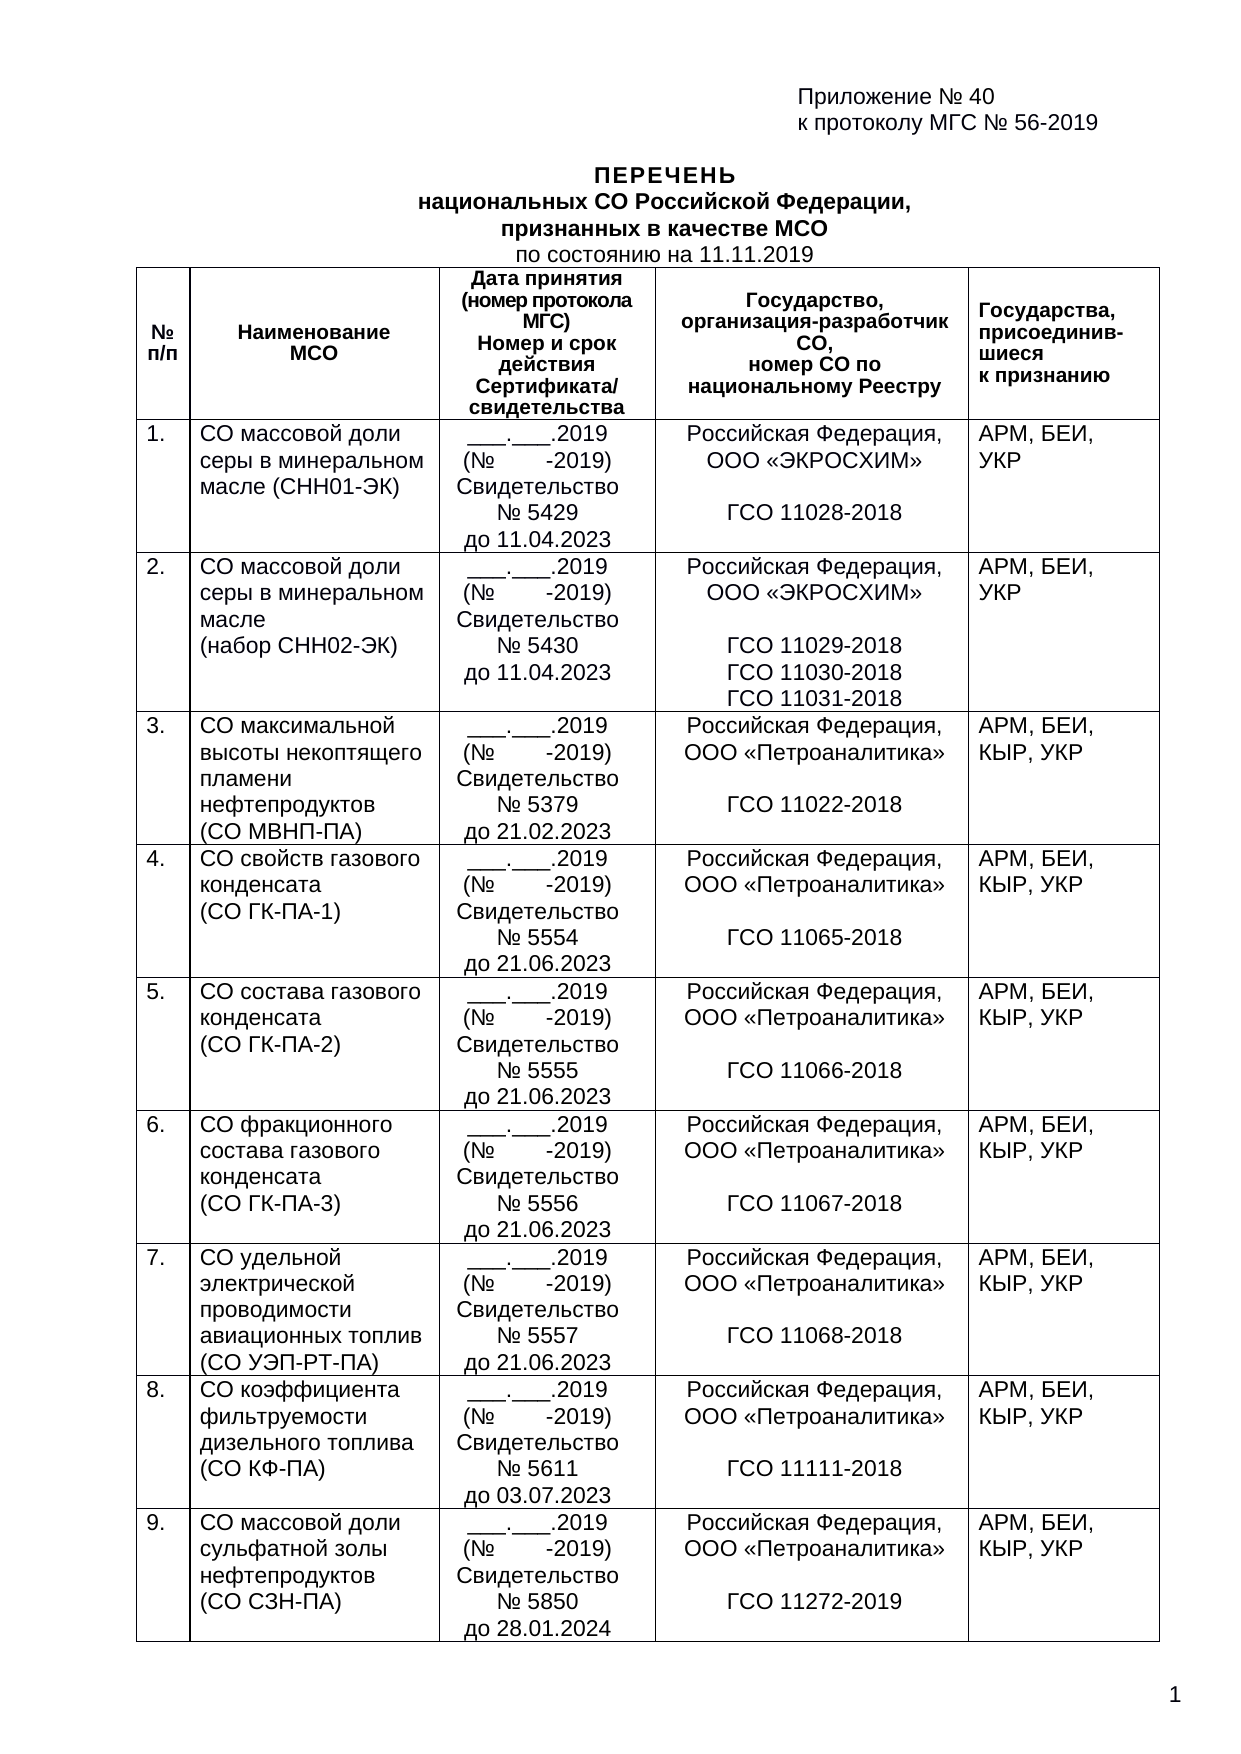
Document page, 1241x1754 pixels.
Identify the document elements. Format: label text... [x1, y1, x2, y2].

table_cell [137, 712, 189, 844]
table_cell Российская Федерация, ООО «ЭКРОСХИМ» ГСО 11028-2018 [656, 420, 968, 552]
table_cell СО максимальной высоты некоптящего пламени нефтепродуктов (СО МВНП-ПА) [191, 712, 439, 844]
table_cell [137, 1244, 189, 1375]
table_cell [137, 1509, 189, 1641]
table_cell ___.___.2019 (№ -2019) Свидетельство № 5430 до 11.04.2023 [440, 553, 655, 711]
table_cell ___.___.2019 (№ -2019) Свидетельство № 5555 до 21.06.2023 [440, 978, 655, 1109]
text национальных СО Российской Федерации, [148, 188, 1181, 214]
table_cell АРМ, БЕИ, КЫР, УКР [969, 1509, 1159, 1641]
table_cell Российская Федерация, ООО «Петроаналитика» ГСО 11065-2018 [656, 845, 968, 977]
table_cell Российская Федерация, ООО «Петроаналитика» ГСО 11272-2019 [656, 1509, 968, 1641]
table_header Дата принятия (номер протокола МГС) Номер и срок действия Сертификата/ свидетельства [440, 268, 655, 419]
table_cell ___.___.2019 (№ -2019) Свидетельство № 5850 до 28.01.2024 [440, 1509, 655, 1641]
table_cell СО коэффициента фильтруемости дизельного топлива (СО КФ-ПА) [191, 1376, 439, 1508]
table_cell Российская Федерация, ООО «Петроаналитика» ГСО 11022-2018 [656, 712, 968, 844]
text к протоколу МГС № 56-2019 [148, 109, 1181, 135]
table_cell ___.___.2019 (№ -2019) Свидетельство № 5556 до 21.06.2023 [440, 1111, 655, 1242]
table_cell [137, 845, 189, 977]
table_cell ___.___.2019 (№ -2019) Свидетельство № 5379 до 21.02.2023 [440, 712, 655, 844]
table_cell АРМ, БЕИ, КЫР, УКР [969, 845, 1159, 977]
table_cell Российская Федерация, ООО «Петроаналитика» ГСО 11111-2018 [656, 1376, 968, 1508]
table_header Государство, организация-разработчик СО, номер СО по национальному Реестру [656, 268, 968, 419]
table_header № п/п [137, 268, 189, 419]
table_cell ___.___.2019 (№ -2019) Свидетельство № 5554 до 21.06.2023 [440, 845, 655, 977]
table_header Наименование МСО [191, 268, 439, 419]
table_cell АРМ, БЕИ, КЫР, УКР [969, 1111, 1159, 1242]
table_cell [137, 420, 189, 552]
table_cell АРМ, БЕИ, УКР [969, 553, 1159, 711]
table_cell [137, 1376, 189, 1508]
table_cell [137, 553, 189, 711]
table_cell ___.___.2019 (№ -2019) Свидетельство № 5611 до 03.07.2023 [440, 1376, 655, 1508]
table_cell Российская Федерация, ООО «Петроаналитика» ГСО 11067-2018 [656, 1111, 968, 1242]
table_cell [137, 978, 189, 1109]
table_cell ___.___.2019 (№ -2019) Свидетельство № 5429 до 11.04.2023 [440, 420, 655, 552]
table_cell Российская Федерация, ООО «ЭКРОСХИМ» ГСО 11029-2018 ГСО 11030-2018 ГСО 11031-2018 [656, 553, 968, 711]
table_cell АРМ, БЕИ, КЫР, УКР [969, 712, 1159, 844]
table_cell СО удельной электрической проводимости авиационных топлив (СО УЭП-РТ-ПА) [191, 1244, 439, 1375]
table_cell СО массовой доли серы в минеральном масле (набор СНН02-ЭК) [191, 553, 439, 711]
table_cell СО массовой доли серы в минеральном масле (СНН01-ЭК) [191, 420, 439, 552]
table_cell ___.___.2019 (№ -2019) Свидетельство № 5557 до 21.06.2023 [440, 1244, 655, 1375]
text по состоянию на 11.11.2019 [148, 241, 1181, 267]
table_cell СО массовой доли сульфатной золы нефтепродуктов (СО СЗН-ПА) [191, 1509, 439, 1641]
table_cell АРМ, БЕИ, КЫР, УКР [969, 1244, 1159, 1375]
table_header Государства, присоединив-шиеся к признанию [969, 268, 1159, 419]
text признанных в качестве МСО [148, 214, 1181, 241]
table_cell [137, 1111, 189, 1242]
table_cell СО свойств газового конденсата (СО ГК-ПА-1) [191, 845, 439, 977]
table_cell СО фракционного состава газового конденсата (СО ГК-ПА-3) [191, 1111, 439, 1242]
table_cell СО состава газового конденсата (СО ГК-ПА-2) [191, 978, 439, 1109]
table_cell АРМ, БЕИ, УКР [969, 420, 1159, 552]
table_cell Российская Федерация, ООО «Петроаналитика» ГСО 11068-2018 [656, 1244, 968, 1375]
table_cell АРМ, БЕИ, КЫР, УКР [969, 1376, 1159, 1508]
table_cell Российская Федерация, ООО «Петроаналитика» ГСО 11066-2018 [656, 978, 968, 1109]
text Перечень [148, 162, 1181, 188]
text Приложение № 40 [148, 83, 1181, 109]
table_cell АРМ, БЕИ, КЫР, УКР [969, 978, 1159, 1109]
